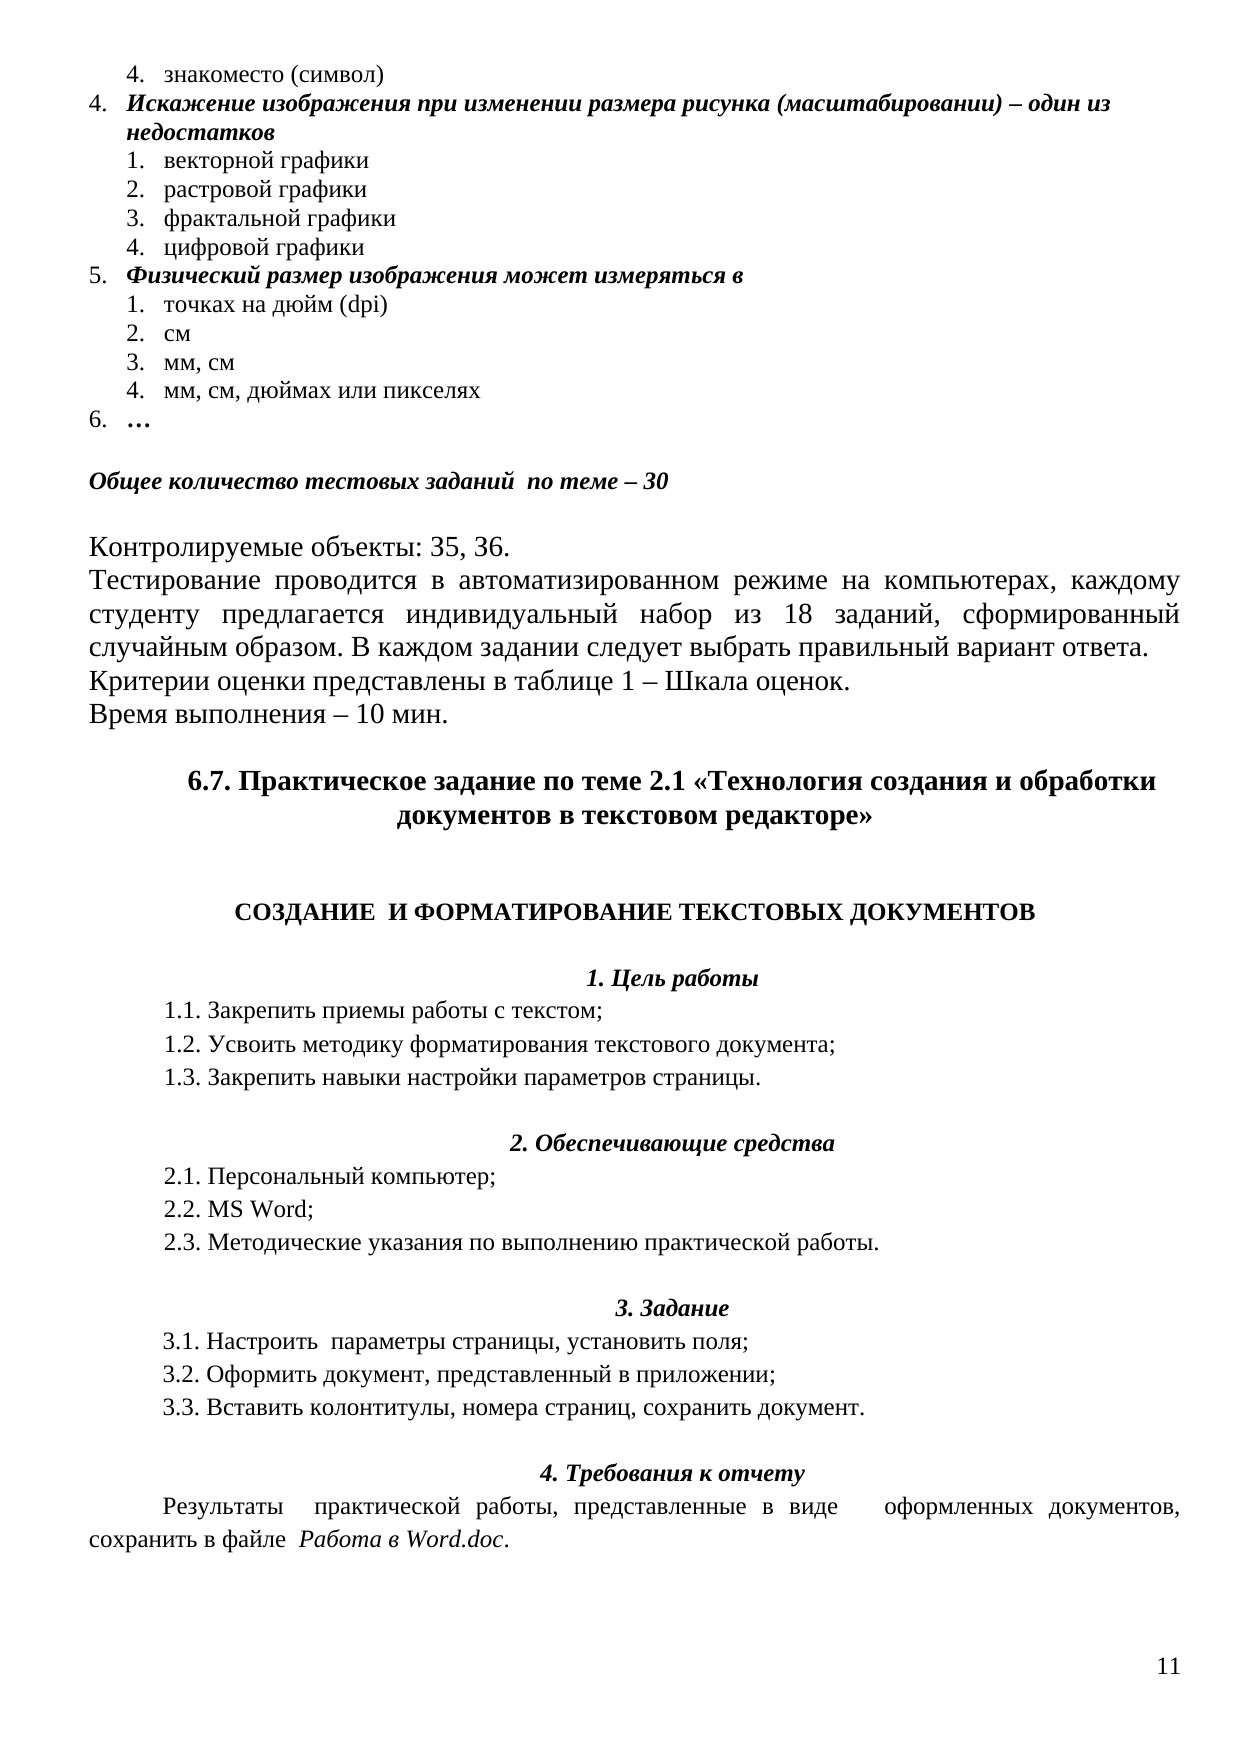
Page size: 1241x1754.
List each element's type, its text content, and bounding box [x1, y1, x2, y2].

list см [126, 318, 1181, 347]
list мм, см [126, 347, 1181, 375]
list растровой графики [126, 174, 1181, 203]
subtitle 3. Задание [128, 1293, 1181, 1322]
subtitle 4. Требования к отчету [128, 1458, 1181, 1487]
list Искажение изображения при изменении размера рисунка (масштабировании) – один из недостатков [89, 88, 1181, 145]
subtitle 2. Обеспечивающие средства [128, 1128, 1181, 1156]
text 1.2. Усвоить методику форматирования текстового документа; [164, 1029, 1181, 1057]
text 6.7. Практическое задание по теме 2.1 «Технология создания и обработки документов в текстовом редакторе» [89, 763, 1181, 831]
text Общее количество тестовых заданий по теме – 30 [89, 466, 1181, 495]
subtitle 1. Цель работы [128, 963, 1181, 991]
text 1.1. Закрепить приемы работы с текстом; [164, 996, 1181, 1024]
text 2.1. Персональный компьютер; [164, 1161, 1181, 1189]
text Контролируемые объекты: З5, З6. [89, 529, 1181, 562]
list цифровой графики [126, 232, 1181, 260]
list точках на дюйм (dpi) [126, 289, 1181, 318]
text 1.3. Закрепить навыки настройки параметров страницы. [164, 1062, 1181, 1090]
text 2.3. Методические указания по выполнению практической работы. [164, 1227, 1181, 1256]
list Физический размер изображения может измеряться в [89, 260, 1181, 289]
text СОЗДАНИЕ И ФОРМАТИРОВАНИЕ ТЕКСТОВЫХ ДОКУМЕНТОВ [89, 897, 1181, 925]
text 3.2. Оформить документ, представленный в приложении; [162, 1359, 1181, 1388]
text Результаты практической работы, представленные в виде оформленных документов, сохранить в файле Работа в Word.doc. [89, 1491, 1181, 1553]
list … [89, 404, 1181, 433]
list фрактальной графики [126, 203, 1181, 232]
list векторной графики [126, 145, 1181, 174]
text Тестирование проводится в автоматизированном режиме на компьютерах, каждому студенту предлагается индивидуальный набор из 18 заданий, сформированный случайным образом. В каждом задании следует выбрать правильный вариант ответа. [89, 562, 1181, 663]
text 2.2. MS Word; [164, 1194, 1181, 1222]
text Время выполнения – 10 мин. [89, 696, 1181, 730]
list знакоместо (символ) [126, 59, 1181, 88]
text 3.1. Настроить параметры страницы, установить поля; [162, 1326, 1181, 1354]
list мм, см, дюймах или пикселях [126, 375, 1181, 404]
text Критерии оценки представлены в таблице 1 – Шкала оценок. [89, 663, 1181, 696]
text 3.3. Вставить колонтитулы, номера страниц, сохранить документ. [162, 1392, 1181, 1421]
